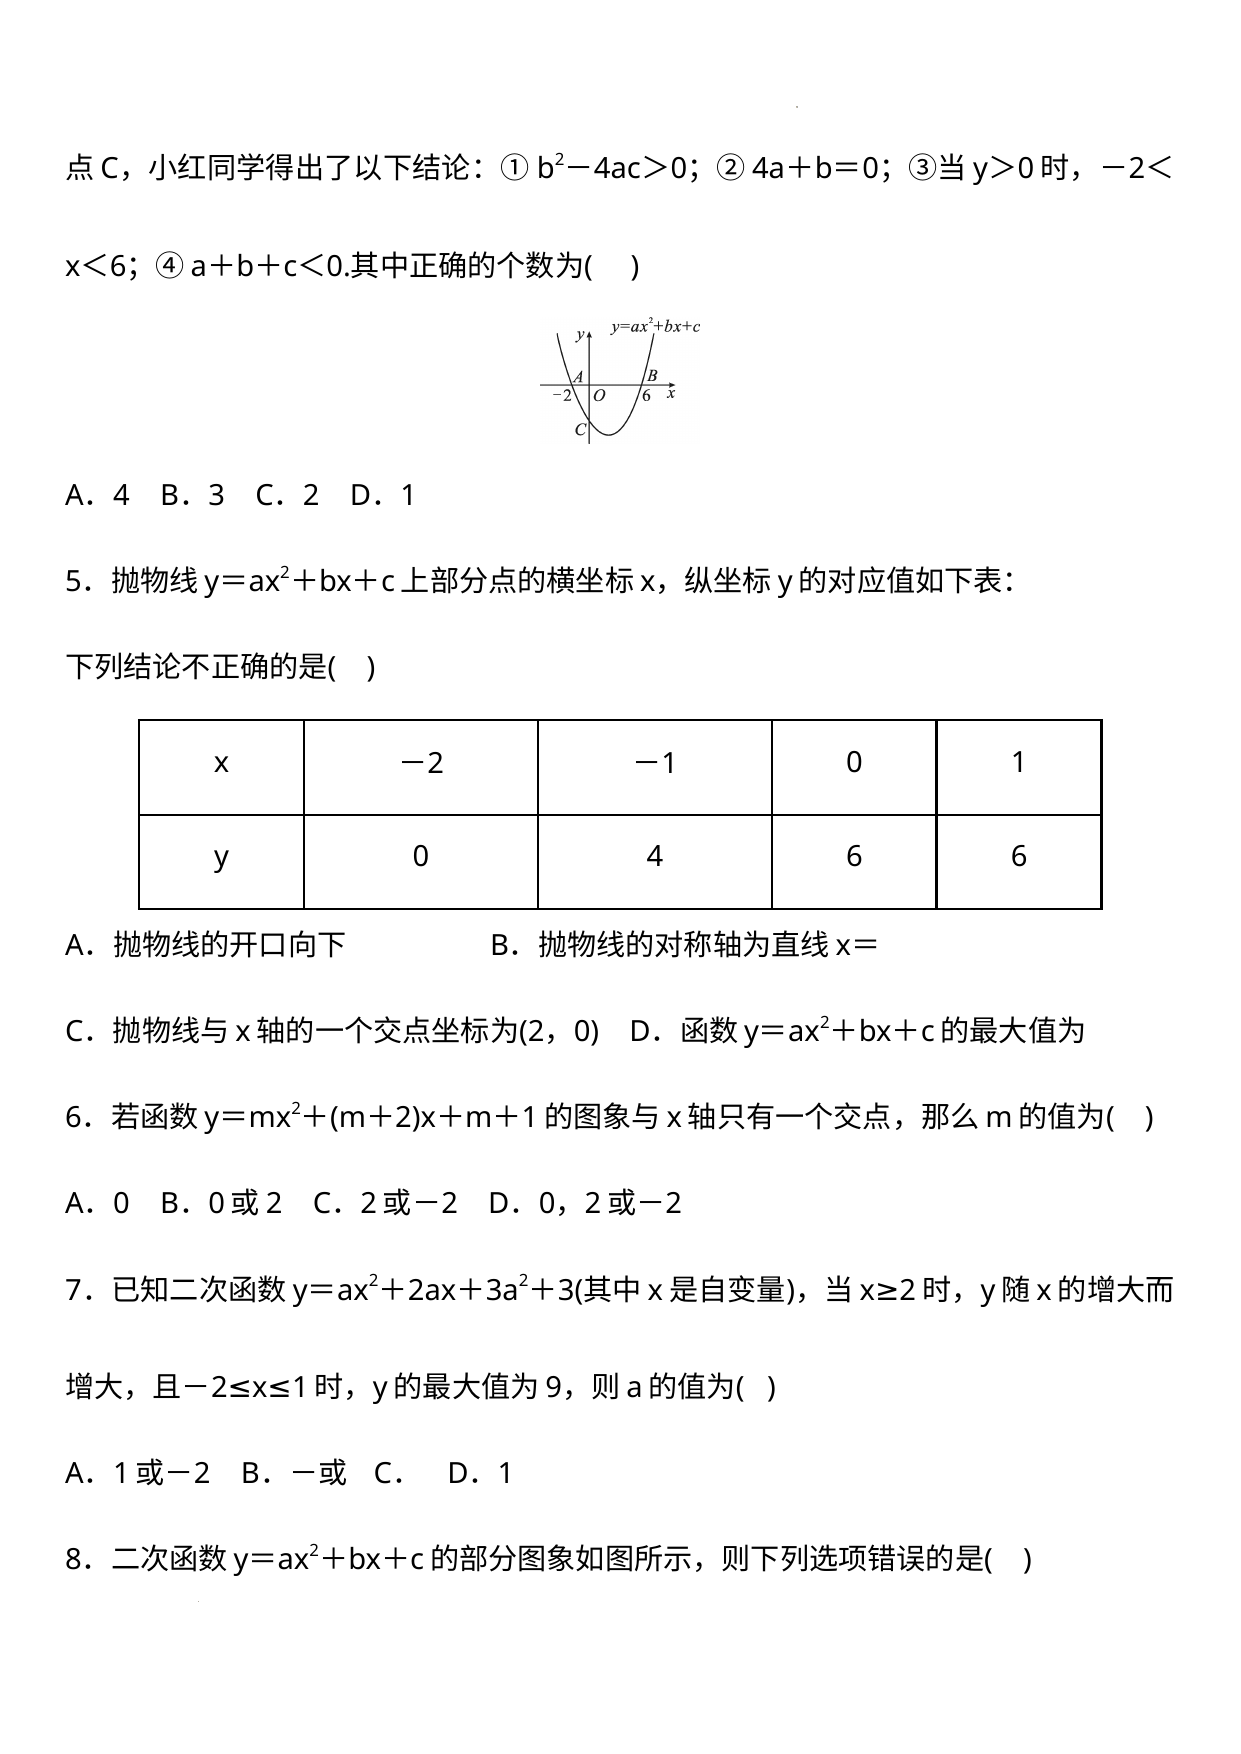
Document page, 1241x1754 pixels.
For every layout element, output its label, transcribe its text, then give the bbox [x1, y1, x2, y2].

text 5．抛物线y＝ax2＋bx＋c上部分点的横坐标x，纵坐标y的对应值如下表： [65, 547, 1175, 612]
text 6．若函数y＝mx2＋(m＋2)x＋m＋1的图象与x轴只有一个交点，那么m的值为( ) [65, 1082, 1175, 1147]
table_header －1 [539, 721, 771, 813]
text A．1或－2 B．－或 C． D．1 [65, 1438, 1175, 1503]
picture [540, 317, 700, 444]
table_cell 0 [305, 816, 537, 908]
text A．4 B．3 C．2 D．1 [65, 461, 1175, 526]
text 7．已知二次函数y＝ax2＋2ax＋3a2＋3(其中x是自变量)，当x≥2时，y随x的增大而增大，且－2≤x≤1时，y的最大值为9，则a的值为( ) [65, 1255, 1175, 1417]
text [65, 133, 1175, 296]
table_cell y [140, 816, 303, 908]
text C．抛物线与x轴的一个交点坐标为(2，0) D．函数y＝ax2＋bx＋c的最大值为 [65, 996, 1175, 1061]
table_header 0 [773, 721, 935, 813]
table_cell 6 [938, 816, 1100, 908]
table_header －2 [305, 721, 537, 813]
table_cell 6 [773, 816, 935, 908]
text 8．二次函数y＝ax2＋bx＋c的部分图象如图所示，则下列选项错误的是( ) [65, 1524, 1175, 1589]
text 下列结论不正确的是( ) [65, 633, 1175, 698]
text A．抛物线的开口向下 B．抛物线的对称轴为直线x＝ [65, 910, 1175, 975]
table_header x [140, 721, 303, 813]
table_cell 4 [539, 816, 771, 908]
text A．0 B．0或2 C．2或－2 D．0，2或－2 [65, 1169, 1175, 1234]
table_header 1 [938, 721, 1100, 813]
